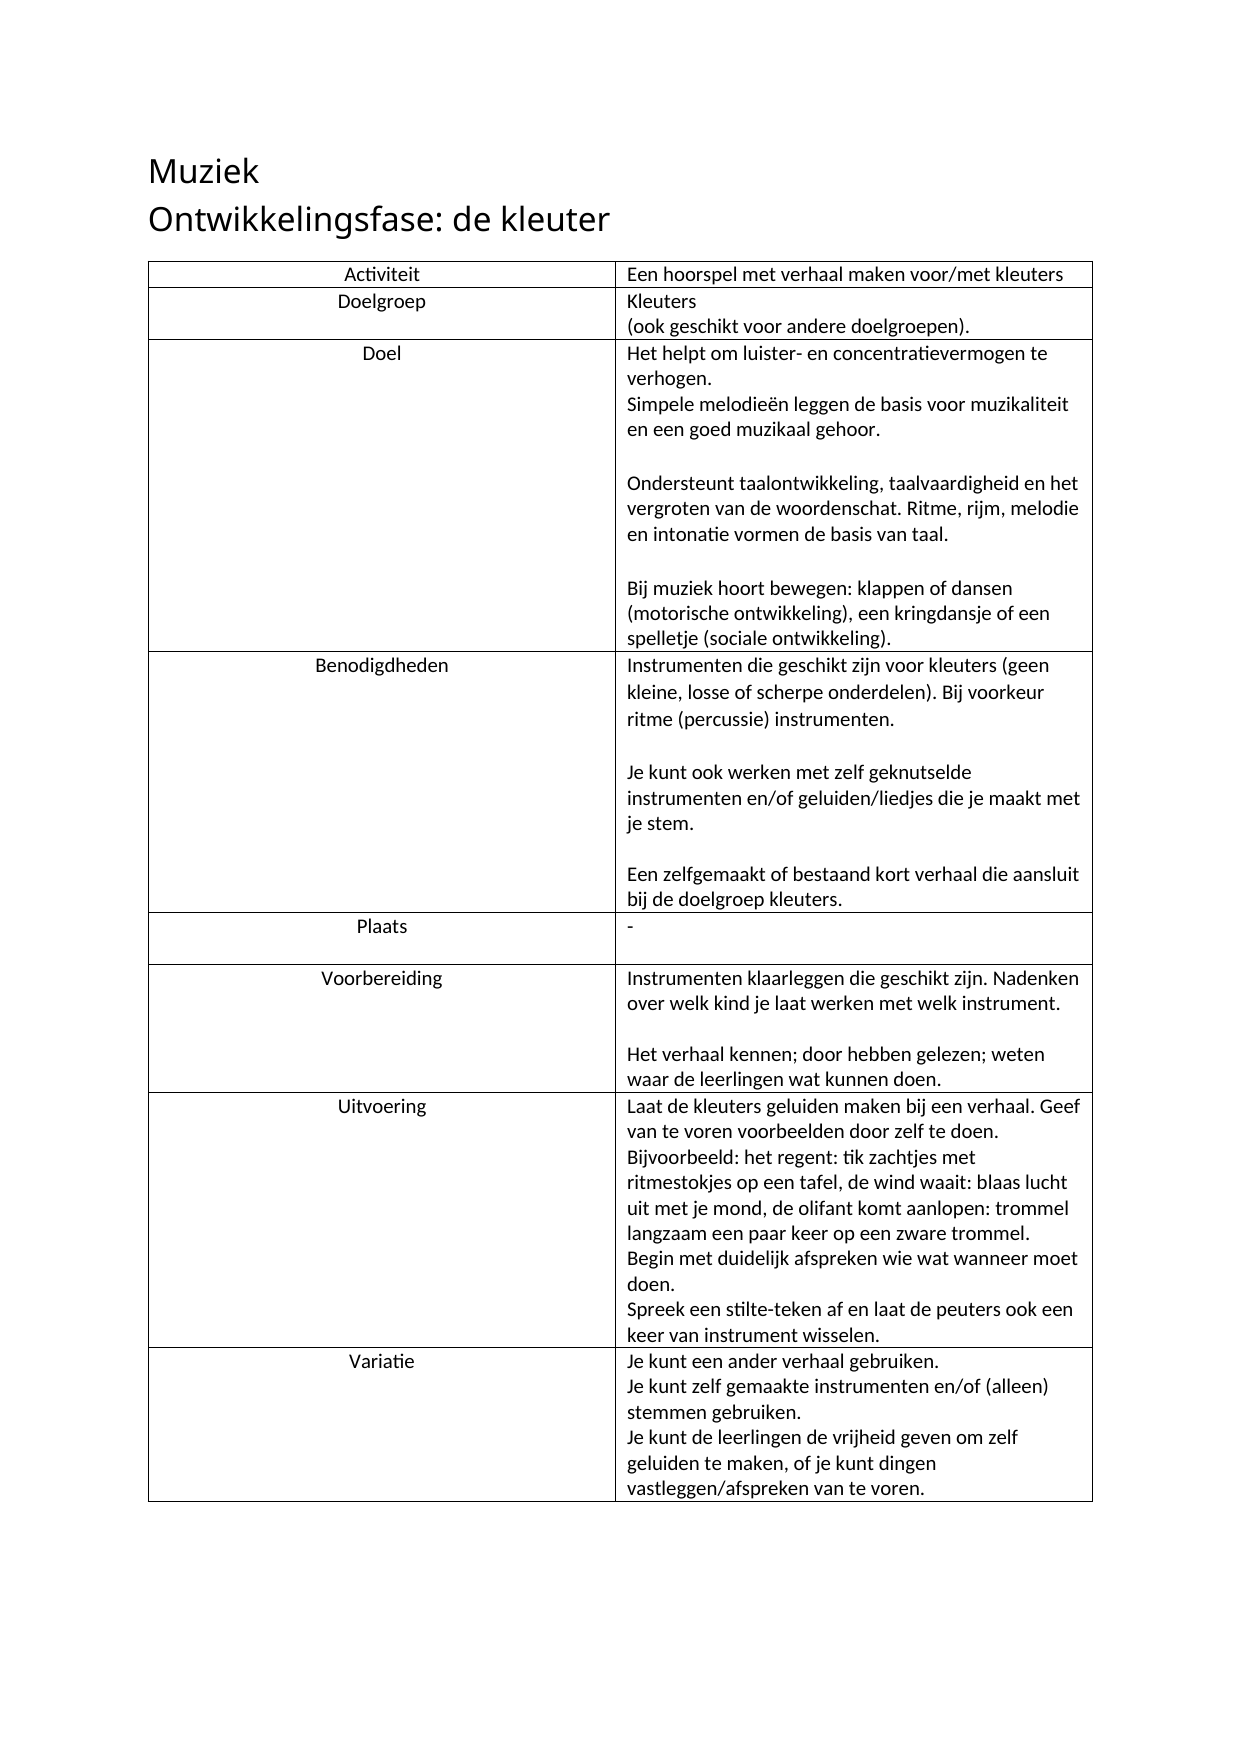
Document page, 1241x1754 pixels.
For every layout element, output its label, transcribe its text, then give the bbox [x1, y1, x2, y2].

table_cell Doel [149, 340, 615, 651]
table_cell Voorbereiding [149, 965, 615, 1092]
table_header Activiteit [149, 262, 615, 287]
table_cell Instrumenten klaarleggen die geschikt zijn. Nadenken over welk kind je laat werken met welk instrument. Het verhaal kennen; door hebben gelezen; weten waar de leerlingen wat kunnen doen. [616, 965, 1092, 1092]
table_cell Laat de kleuters geluiden maken bij een verhaal. Geef van te voren voorbeelden door zelf te doen. Bijvoorbeeld: het regent: tik zachtjes met ritmestokjes op een tafel, de wind waait: blaas lucht uit met je mond, de olifant komt aanlopen: trommel langzaam een paar keer op een zware trommel. Begin met duidelijk afspreken wie wat wanneer moet doen. Spreek een stilte-teken af en laat de peuters ook een keer van instrument wisselen. [616, 1093, 1092, 1347]
table_cell Benodigdheden [149, 652, 615, 912]
table_cell Doelgroep [149, 288, 615, 339]
table_cell - [616, 913, 1092, 964]
table_cell Variatie [149, 1348, 615, 1501]
table_cell Kleuters (ook geschikt voor andere doelgroepen). [616, 288, 1092, 339]
table_cell Plaats [149, 913, 615, 964]
table_cell Het helpt om luister- en concentratievermogen te verhogen. Simpele melodieën leggen de basis voor muzikaliteit en een goed muzikaal gehoor. Ondersteunt taalontwikkeling, taalvaardigheid en het vergroten van de woordenschat. Ritme, rijm, melodie en intonatie vormen de basis van taal. Bij muziek hoort bewegen: klappen of dansen (motorische ontwikkeling), een kringdansje of een spelletje (sociale ontwikkeling). [616, 340, 1092, 651]
table_header Een hoorspel met verhaal maken voor/met kleuters [616, 262, 1092, 287]
table_cell Je kunt een ander verhaal gebruiken. Je kunt zelf gemaakte instrumenten en/of (alleen) stemmen gebruiken. Je kunt de leerlingen de vrijheid geven om zelf geluiden te maken, of je kunt dingen vastleggen/afspreken van te voren. [616, 1348, 1092, 1501]
text Muziek Ontwikkelingsfase: de kleuter [148, 148, 1093, 241]
table_cell Instrumenten die geschikt zijn voor kleuters (geen kleine, losse of scherpe onderdelen). Bij voorkeur ritme (percussie) instrumenten. Je kunt ook werken met zelf geknutselde instrumenten en/of geluiden/liedjes die je maakt met je stem. Een zelfgemaakt of bestaand kort verhaal die aansluit bij de doelgroep kleuters. [616, 652, 1092, 912]
table_cell Uitvoering [149, 1093, 615, 1347]
